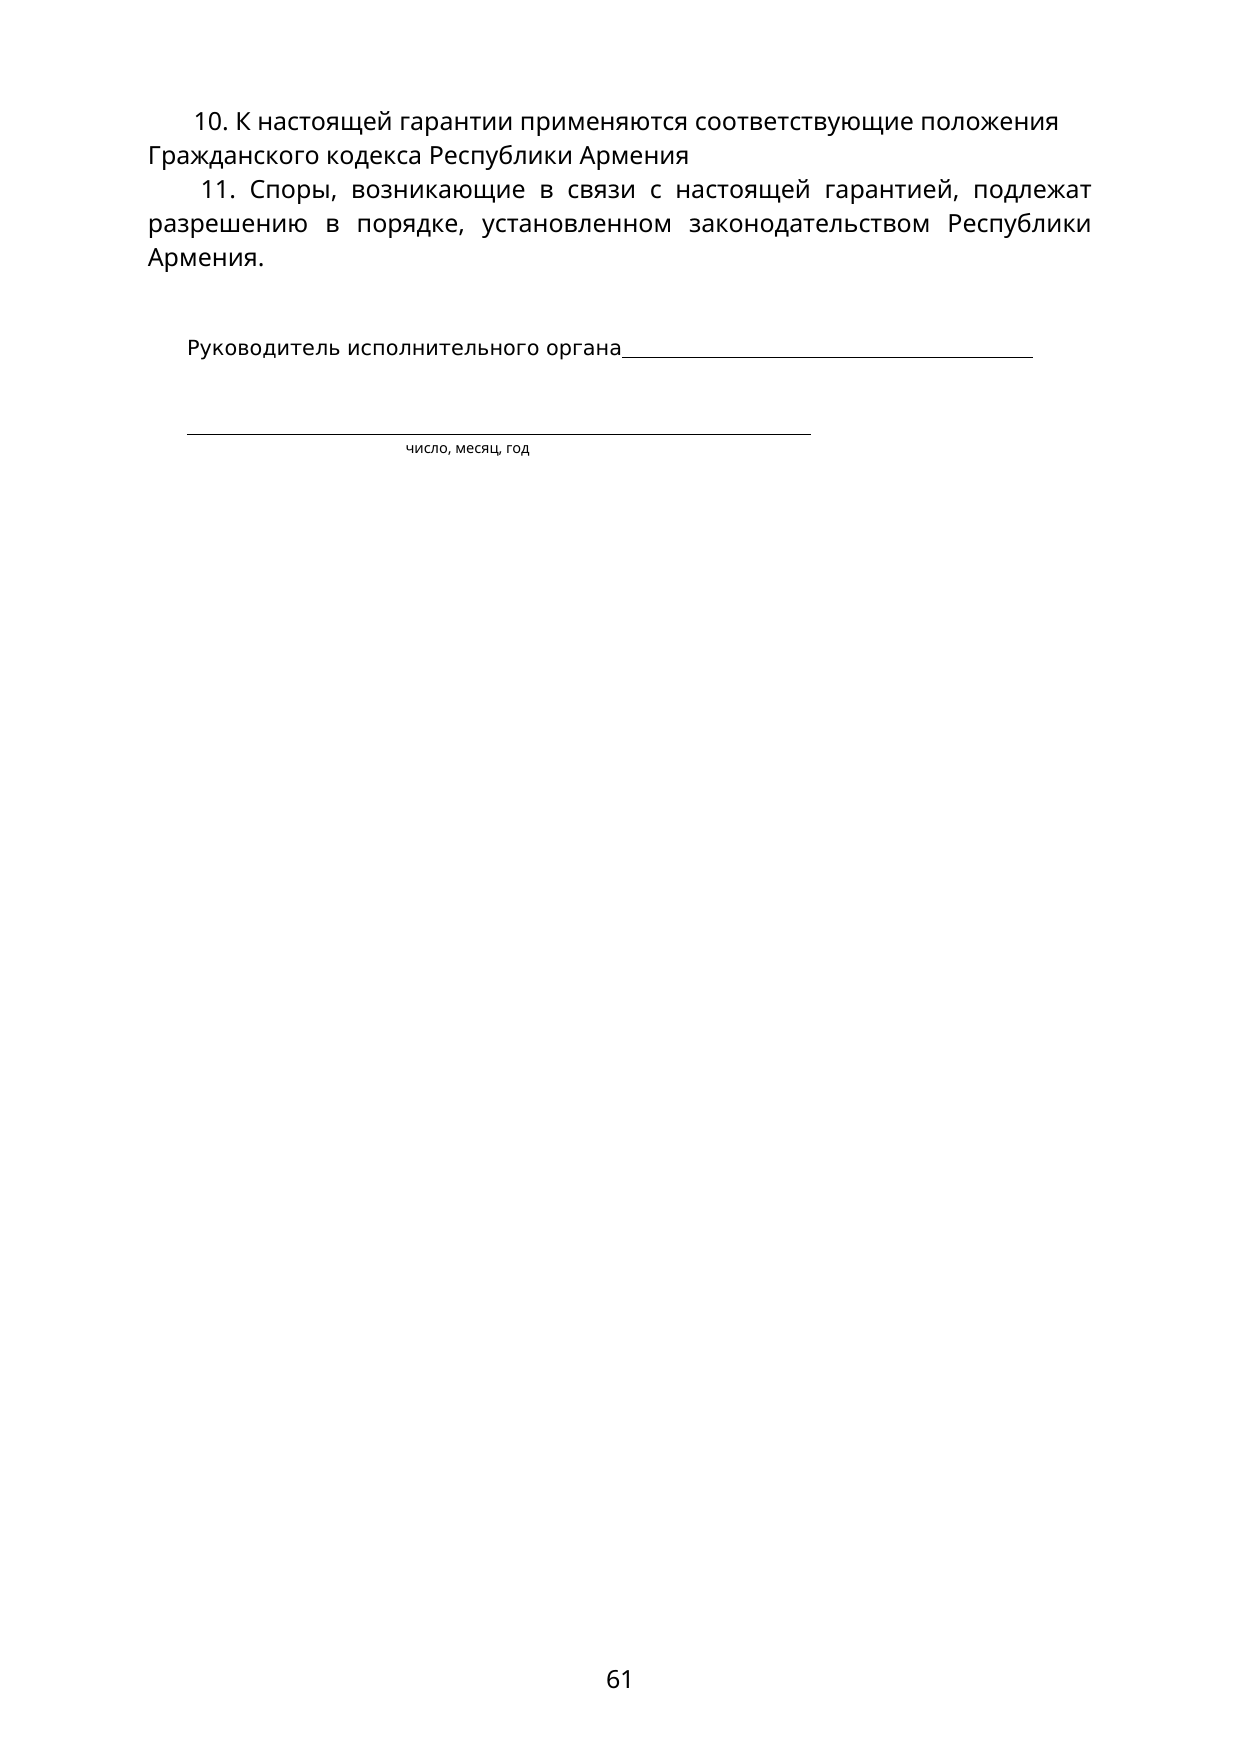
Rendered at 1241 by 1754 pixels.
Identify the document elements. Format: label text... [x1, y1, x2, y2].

text Руководитель исполнительного органа [148, 336, 1092, 361]
text число, месяц, год [148, 438, 1092, 472]
text 10. К настоящей гарантии применяются соответствующие положения Гражданского кодекса Республики Армения [148, 103, 1092, 172]
text 11. Споры, возникающие в связи с настоящей гарантией, подлежат разрешению в порядке, установленном законодательством Республики Армения. [148, 172, 1092, 274]
